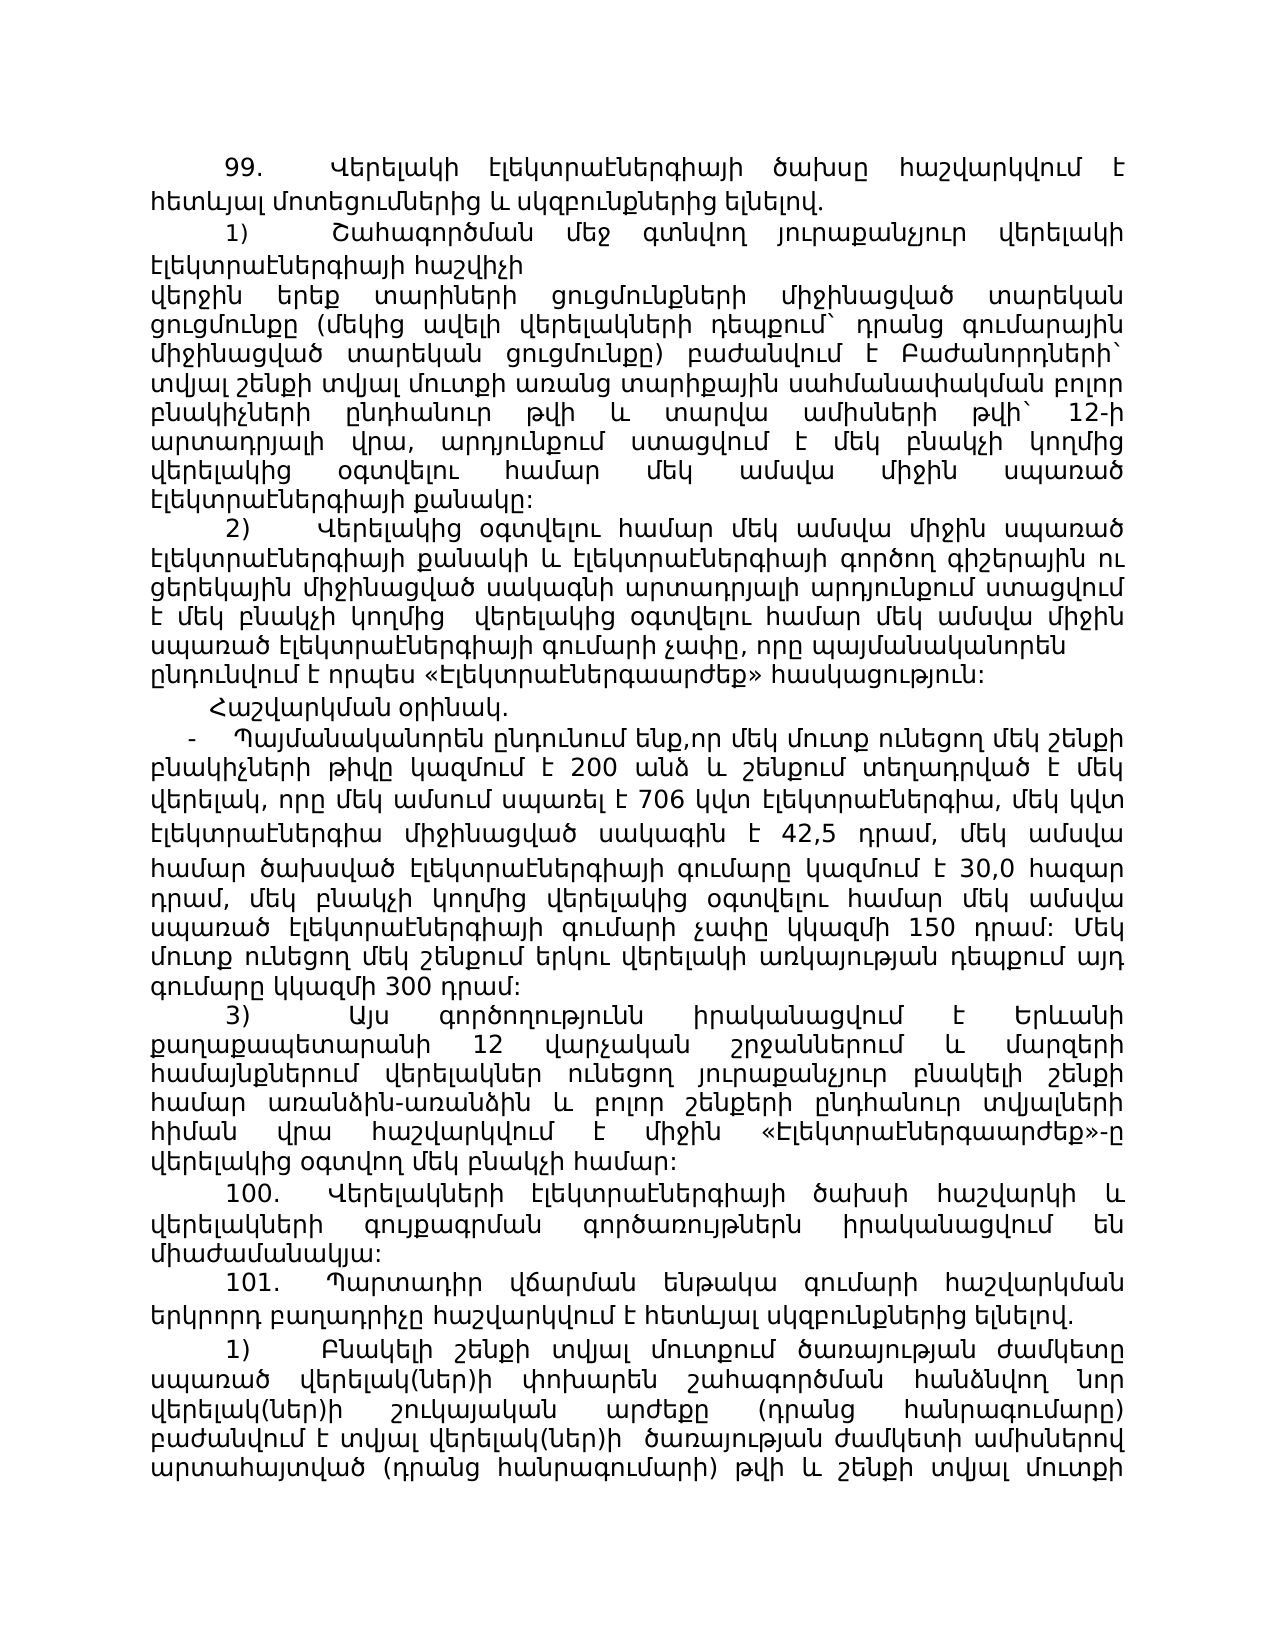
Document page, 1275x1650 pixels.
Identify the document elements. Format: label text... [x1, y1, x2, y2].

list Այս գործողությունն իրականացվում է Երևանի քաղաքապետարանի 12 վարչական շրջաններում և մարզերի համայնքներում վերելակներ ունեցող յուրաքանչյուր բնակելի շենքի համար առանձին-առանձին և բոլոր շենքերի ընդհանուր տվյալների հիման վրա հաշվարկվում է միջին «Էլեկտրաէներգաարժեք»-ը վերելակից օգտվող մեկ բնակչի համար: [150, 1001, 1125, 1176]
list Վերելակից օգտվելու համար մեկ ամսվա միջին սպառած էլեկտրաէներգիայի քանակի և էլեկտրաէներգիայի գործող գիշերային ու ցերեկային միջինացված սակագնի արտադրյալի արդյունքում ստացվում է մեկ բնակչի կողմից վերելակից օգտվելու համար մեկ ամսվա միջին սպառած էլեկտրաէներգիայի գումարի չափը, որը պայմանականորեն [150, 515, 1125, 661]
list Վերելակի էլեկտրաէներգիայի ծախսը հաշվարկվում է հետևյալ մոտեցումներից և սկզբունքներից ելնելով. [150, 150, 1125, 218]
list Հաշվարկման օրինակ. [209, 690, 1125, 724]
list Պարտադիր վճարման ենթակա գումարի հաշվարկման երկրորդ բաղադրիչը հաշվարկվում է հետևյալ սկզբունքներից ելնելով. [150, 1268, 1125, 1332]
text վերջին երեք տարիների ցուցմունքների միջինացված տարեկան ցուցմունքը (մեկից ավելի վերելակների դեպքում` դրանց գումարային միջինացված տարեկան ցուցմունքը) բաժանվում է Բաժանորդների` տվյալ շենքի տվյալ մուտքի առանց տարիքային սահմանափակման բոլոր բնակիչների ընդհանուր թվի և տարվա ամիսների թվի` 12-ի արտադրյալի վրա, արդյունքում ստացվում է մեկ բնակչի կողմից վերելակից օգտվելու համար մեկ ամսվա միջին սպառած էլեկտրաէներգիայի քանակը: [150, 281, 1125, 515]
list Շահագործման մեջ գտնվող յուրաքանչյուր վերելակի էլեկտրաէներգիայի հաշվիչի [150, 218, 1125, 281]
list Պայմանականորեն ընդունում ենք,որ մեկ մուտք ունեցող մեկ շենքի բնակիչների թիվը կազմում է 200 անձ և շենքում տեղադրված է մեկ վերելակ, որը մեկ ամսում սպառել է 706 կվտ էլեկտրաէներգիա, մեկ կվտ էլեկտրաէներգիա միջինացված սակագին է 42,5 դրամ, մեկ ամսվա համար ծախսված էլեկտրաէներգիայի գումարը կազմում է 30,0 հազար դրամ, մեկ բնակչի կողմից վերելակից օգտվելու համար մեկ ամսվա սպառած էլեկտրաէներգիայի գումարի չափը կկազմի 150 դրամ: Մեկ մուտք ունեցող մեկ շենքում երկու վերելակի առկայության դեպքում այդ գումարը կկազմի 300 դրամ: [150, 724, 1125, 1001]
list Վերելակների էլեկտրաէներգիայի ծախսի հաշվարկի և վերելակների գույքագրման գործառույթներն իրականացվում են միաժամանակյա: [150, 1176, 1125, 1268]
text ընդունվում է որպես «Էլեկտրաէներգաարժեք» հասկացություն: [150, 661, 1125, 690]
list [150, 1332, 1125, 1482]
